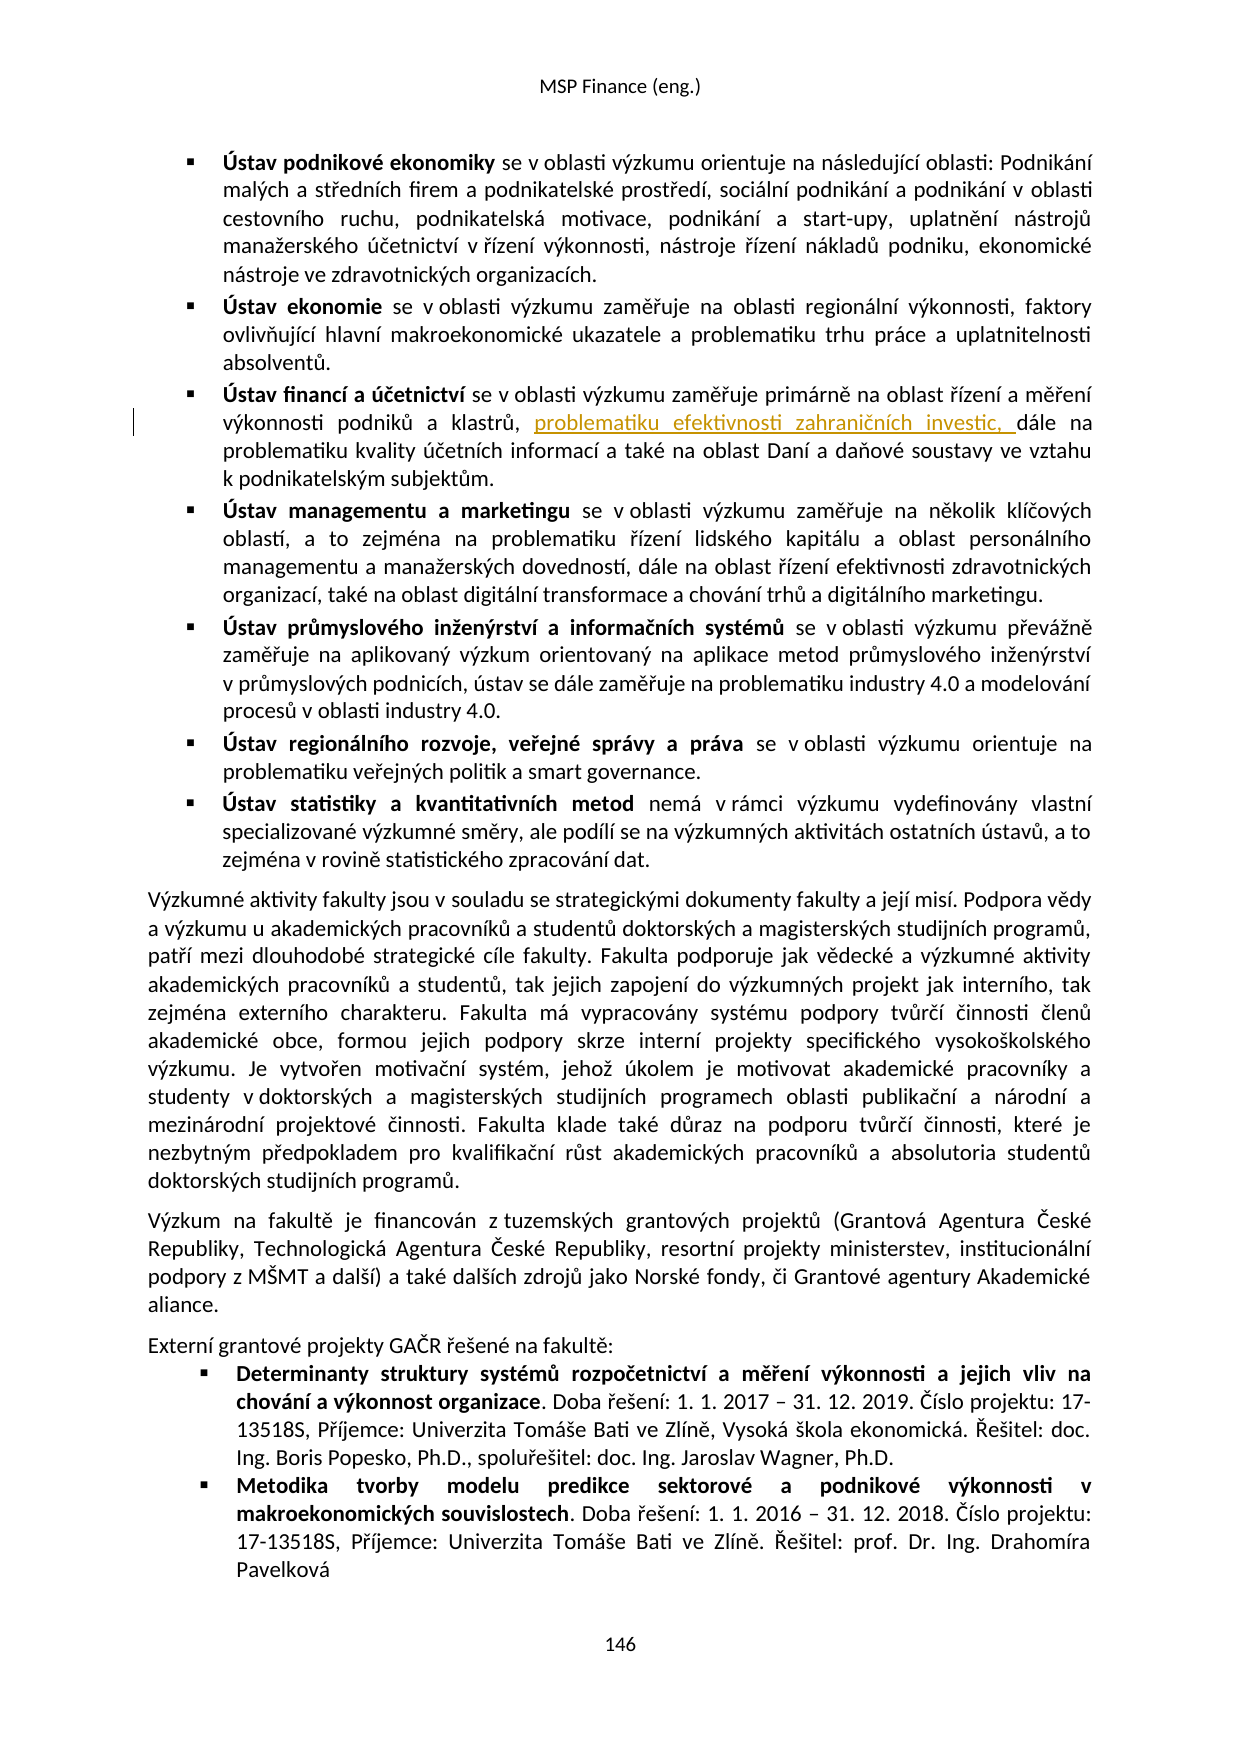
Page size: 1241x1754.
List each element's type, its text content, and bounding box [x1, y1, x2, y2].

text Výzkumné aktivity fakulty jsou v souladu se strategickými dokumenty fakulty a její misí. Podpora vědy a výzkumu u akademických pracovníků a studentů doktorských a magisterských studijních programů, patří mezi dlouhodobé strategické cíle fakulty. Fakulta podporuje jak vědecké a výzkumné aktivity akademických pracovníků a studentů, tak jejich zapojení do výzkumných projekt jak interního, tak zejména externího charakteru. Fakulta má vypracovány systému podpory tvůrčí činnosti členů akademické obce, formou jejich podpory skrze interní projekty specifického vysokoškolského výzkumu. Je vytvořen motivační systém, jehož úkolem je motivovat akademické pracovníky a studenty v doktorských a magisterských studijních programech oblasti publikační a národní a mezinárodní projektové činnosti. Fakulta klade také důraz na podporu tvůrčí činnosti, které je nezbytným předpokladem pro kvalifikační růst akademických pracovníků a absolutoria studentů doktorských studijních programů. [148, 886, 1093, 1194]
list Ústav regionálního rozvoje, veřejné správy a práva se v oblasti výzkumu orientuje na problematiku veřejných politik a smart governance. [185, 729, 1093, 785]
list Ústav managementu a marketingu se v oblasti výzkumu zaměřuje na několik klíčových oblastí, a to zejména na problematiku řízení lidského kapitálu a oblast personálního managementu a manažerských dovedností, dále na oblast řízení efektivnosti zdravotnických organizací, také na oblast digitální transformace a chování trhů a digitálního marketingu. [185, 496, 1093, 608]
list Metodika tvorby modelu predikce sektorové a podnikové výkonnosti v makroekonomických souvislostech. Doba řešení: 1. 1. 2016 – 31. 12. 2018. Číslo projektu: 17-13518S, Příjemce: Univerzita Tomáše Bati ve Zlíně. Řešitel: prof. Dr. Ing. Drahomíra Pavelková [199, 1471, 1093, 1583]
text Externí grantové projekty GAČR řešené na fakultě: [148, 1331, 1093, 1359]
list Ústav statistiky a kvantitativních metod nemá v rámci výzkumu vydefinovány vlastní specializované výzkumné směry, ale podílí se na výzkumných aktivitách ostatních ústavů, a to zejména v rovině statistického zpracování dat. [185, 789, 1093, 873]
list Determinanty struktury systémů rozpočetnictví a měření výkonnosti a jejich vliv na chování a výkonnost organizace. Doba řešení: 1. 1. 2017 – 31. 12. 2019. Číslo projektu: 17-13518S, Příjemce: Univerzita Tomáše Bati ve Zlíně, Vysoká škola ekonomická. Řešitel: doc. Ing. Boris Popesko, Ph.D., spoluřešitel: doc. Ing. Jaroslav Wagner, Ph.D. [199, 1359, 1093, 1471]
list Ústav průmyslového inženýrství a informačních systémů se v oblasti výzkumu převážně zaměřuje na aplikovaný výzkum orientovaný na aplikace metod průmyslového inženýrství v průmyslových podnicích, ústav se dále zaměřuje na problematiku industry 4.0 a modelování procesů v oblasti industry 4.0. [185, 613, 1093, 725]
list Ústav podnikové ekonomiky se v oblasti výzkumu orientuje na následující oblasti: Podnikání malých a středních firem a podnikatelské prostředí, sociální podnikání a podnikání v oblasti cestovního ruchu, podnikatelská motivace, podnikání a start-upy, uplatnění nástrojů manažerského účetnictví v řízení výkonnosti, nástroje řízení nákladů podniku, ekonomické nástroje ve zdravotnických organizacích. [185, 148, 1093, 288]
list Ústav ekonomie se v oblasti výzkumu zaměřuje na oblasti regionální výkonnosti, faktory ovlivňující hlavní makroekonomické ukazatele a problematiku trhu práce a uplatnitelnosti absolventů. [185, 292, 1093, 376]
list Ústav financí a účetnictví se v oblasti výzkumu zaměřuje primárně na oblast řízení a měření výkonnosti podniků a klastrů, dále na problematiku kvality účetních informací a také na oblast Daní a daňové soustavy ve vztahu k podnikatelským subjektům. [185, 380, 1093, 492]
text Výzkum na fakultě je financován z tuzemských grantových projektů (Grantová Agentura České Republiky, Technologická Agentura České Republiky, resortní projekty ministerstev, institucionální podpory z MŠMT a další) a také dalších zdrojů jako Norské fondy, či Grantové agentury Akademické aliance. [148, 1206, 1093, 1318]
